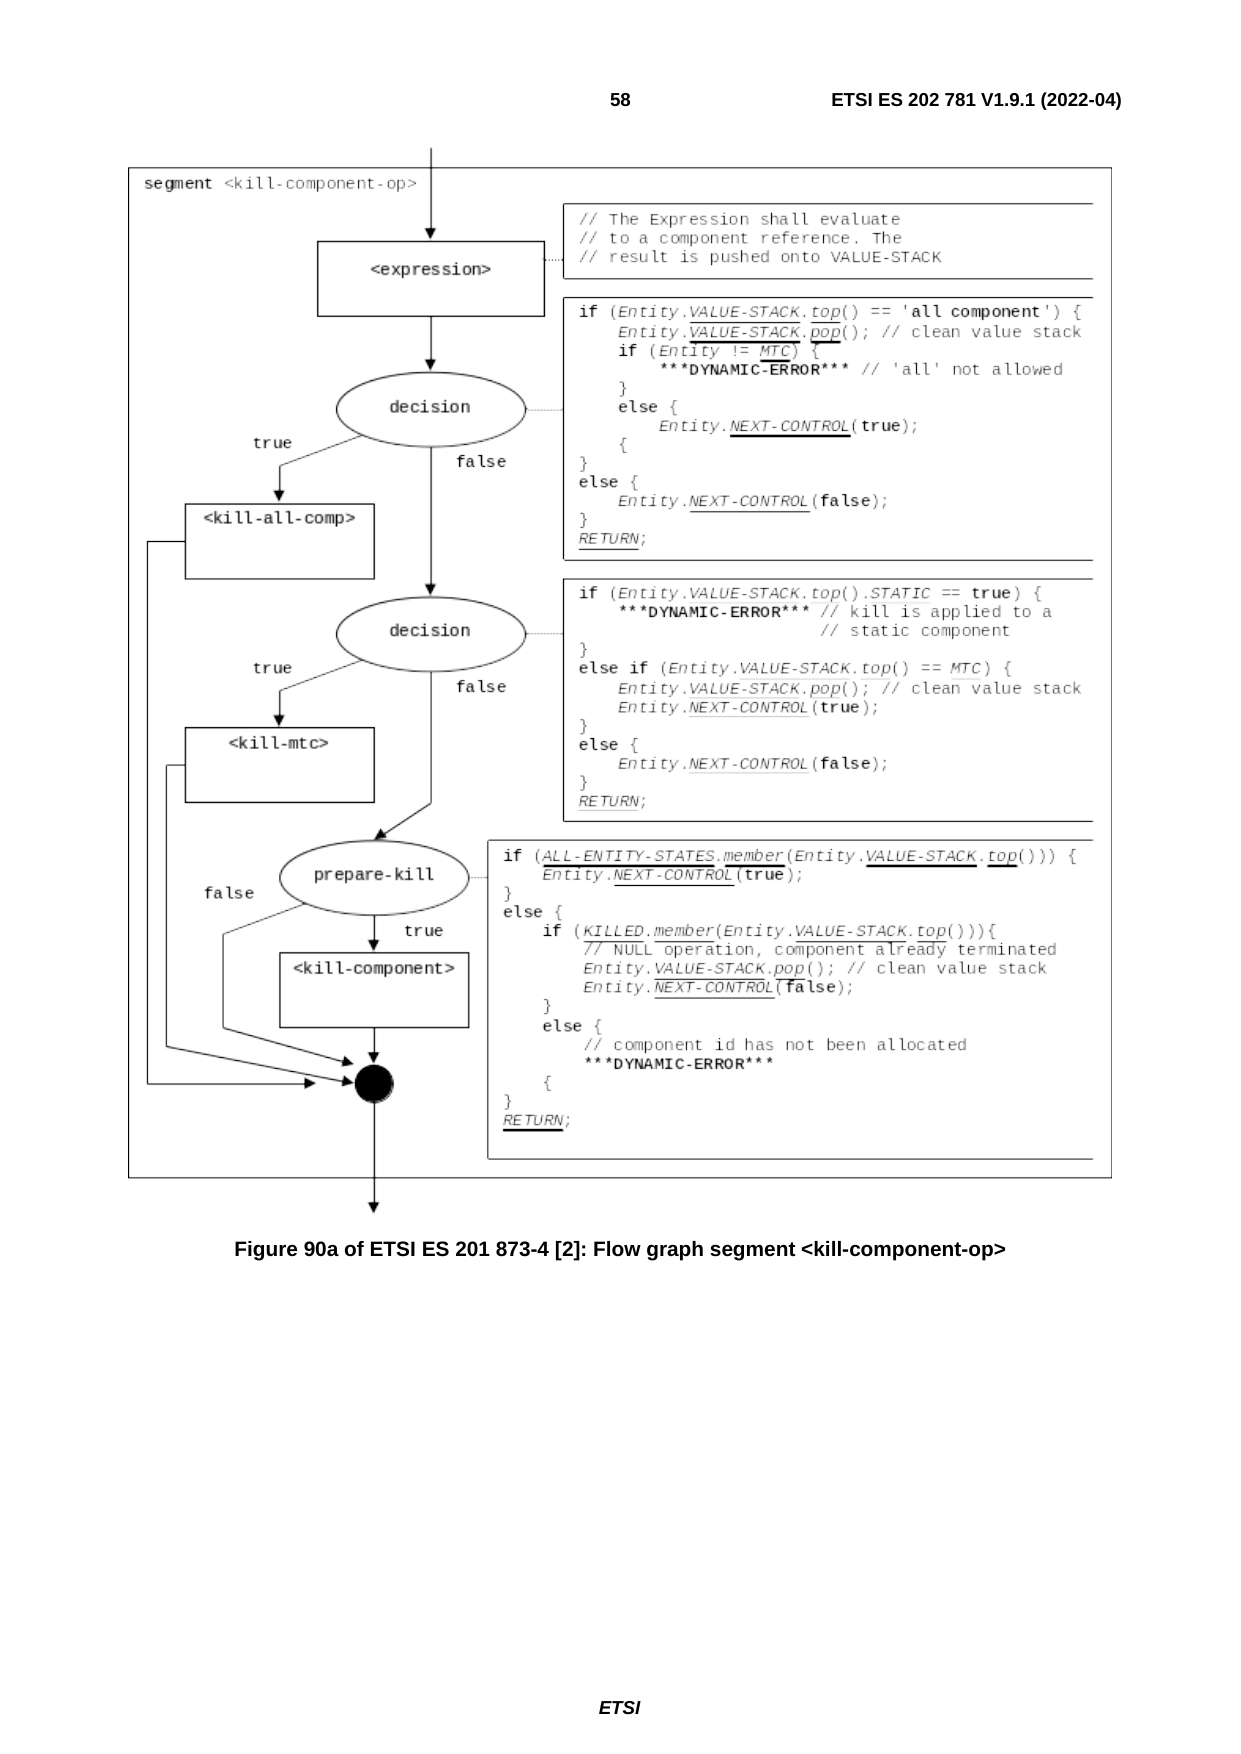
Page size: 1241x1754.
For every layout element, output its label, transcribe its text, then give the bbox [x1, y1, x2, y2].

text Figure 90a of ETSI ES 201 873-4 [2]: Flow graph segment <kill-component-op> [118, 1236, 1122, 1260]
